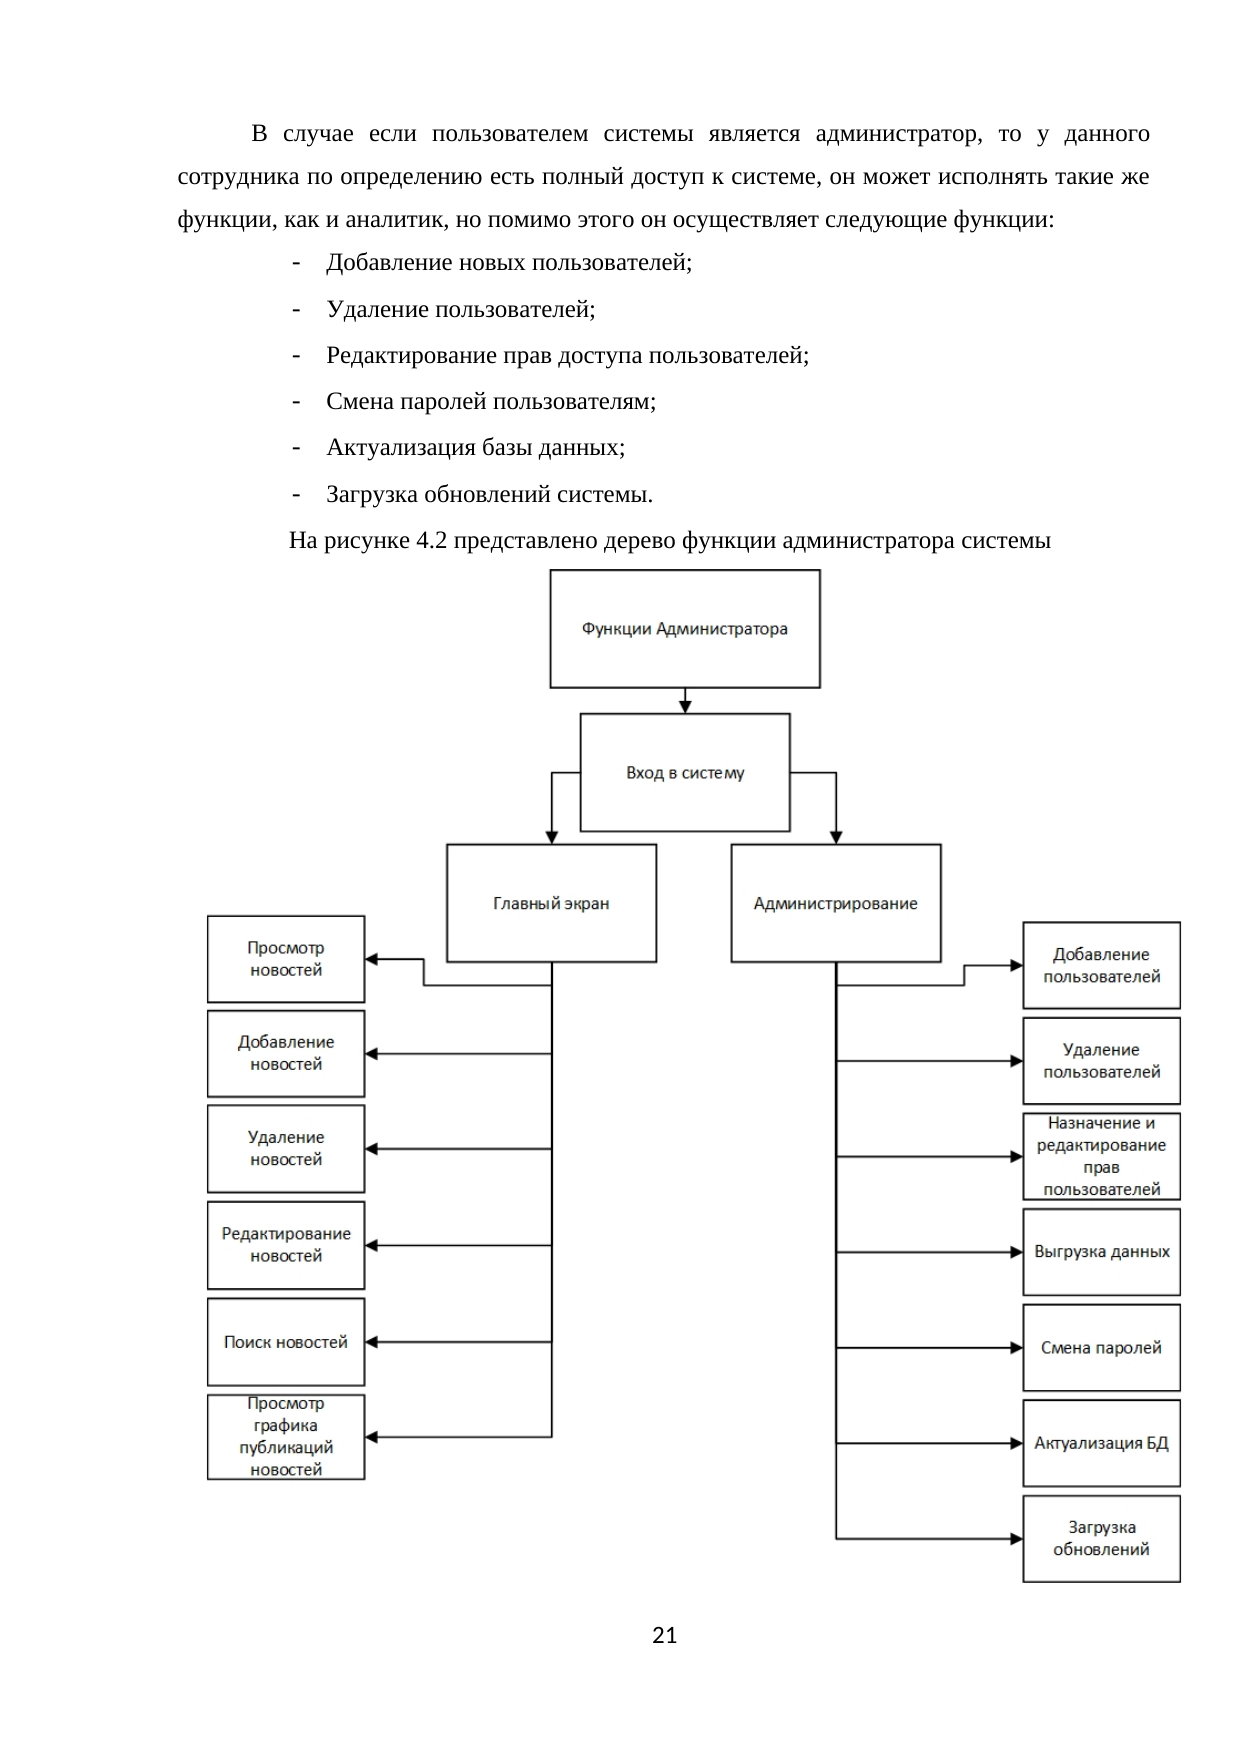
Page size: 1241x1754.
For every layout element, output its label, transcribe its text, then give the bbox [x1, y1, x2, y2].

list Загрузка обновлений системы. [288, 479, 1152, 509]
list Удаление пользователей; [288, 294, 1152, 324]
list Смена паролей пользователям; [288, 386, 1152, 417]
list Редактирование прав доступа пользователей; [288, 340, 1152, 371]
list Добавление новых пользователей; [288, 247, 1152, 278]
text На рисунке 4.2 представлено дерево функции администратора системы [288, 525, 1152, 554]
list В случае если пользователем системы является администратор, то у данного сотрудника по определению есть полный доступ к системе, он может исполнять такие же функции, как и аналитик, но помимо этого он осуществляет следующие функции: [177, 118, 1152, 233]
list Актуализация базы данных; [288, 432, 1152, 463]
picture [206, 568, 1182, 1584]
